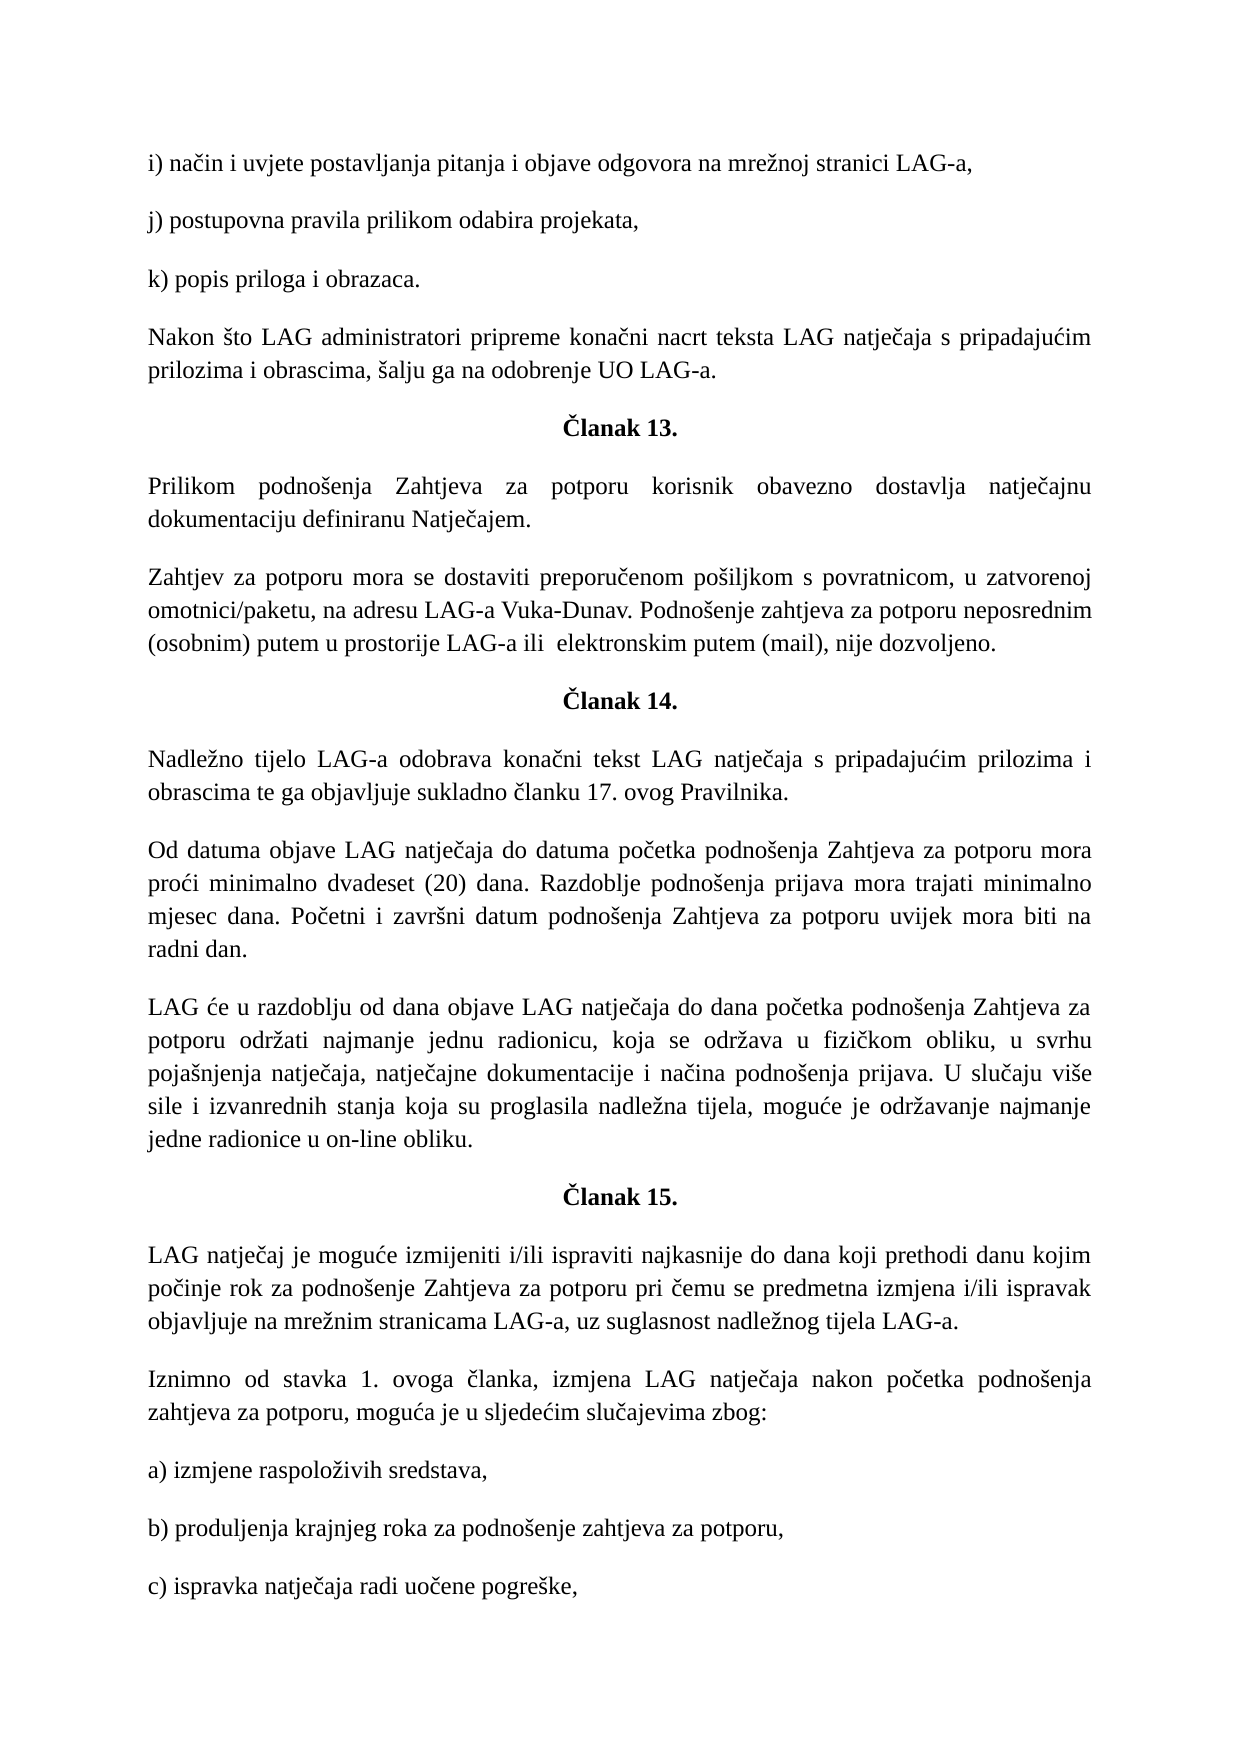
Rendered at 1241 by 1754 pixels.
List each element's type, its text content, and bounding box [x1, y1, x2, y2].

text i) način i uvjete postavljanja pitanja i objave odgovora na mrežnoj stranici LAG-a, [148, 148, 1093, 176]
text Iznimno od stavka 1. ovoga članka, izmjena LAG natječaja nakon početka podnošenja zahtjeva za potporu, moguća je u sljedećim slučajevima zbog: [148, 1364, 1093, 1426]
text j) postupovna pravila prilikom odabira projekata, [148, 206, 1093, 234]
text LAG natječaj je moguće izmijeniti i/ili ispraviti najkasnije do dana koji prethodi danu kojim počinje rok za podnošenje Zahtjeva za potporu pri čemu se predmetna izmjena i/ili ispravak objavljuje na mrežnim stranicama LAG-a, uz suglasnost nadležnog tijela LAG-a. [148, 1240, 1093, 1335]
text k) popis priloga i obrazaca. [148, 264, 1093, 292]
text a) izmjene raspoloživih sredstava, [148, 1455, 1093, 1484]
text c) ispravka natječaja radi uočene pogreške, [148, 1571, 1093, 1600]
text Prilikom podnošenja Zahtjeva za potporu korisnik obavezno dostavlja natječajnu dokumentaciju definiranu Natječajem. [148, 471, 1093, 532]
text Od datuma objave LAG natječaja do datuma početka podnošenja Zahtjeva za potporu mora proći minimalno dvadeset (20) dana. Razdoblje podnošenja prijava mora trajati minimalno mjesec dana. Početni i završni datum podnošenja Zahtjeva za potporu uvijek mora biti na radni dan. [148, 835, 1093, 963]
text Članak 14. [148, 686, 1093, 714]
text Članak 15. [148, 1182, 1093, 1211]
text Nakon što LAG administratori pripreme konačni nacrt teksta LAG natječaja s pripadajućim prilozima i obrascima, šalju ga na odobrenje UO LAG-a. [148, 322, 1093, 383]
text Nadležno tijelo LAG-a odobrava konačni tekst LAG natječaja s pripadajućim prilozima i obrascima te ga objavljuje sukladno članku 17. ovog Pravilnika. [148, 744, 1093, 806]
text Članak 13. [148, 413, 1093, 441]
text Zahtjev za potporu mora se dostaviti preporučenom pošiljkom s povratnicom, u zatvorenoj omotnici/paketu, na adresu LAG-a Vuka-Dunav. Podnošenje zahtjeva za potporu neposrednim (osobnim) putem u prostorije LAG-a ili elektronskim putem (mail), nije dozvoljeno. [148, 562, 1093, 657]
text b) produljenja krajnjeg roka za podnošenje zahtjeva za potporu, [148, 1513, 1093, 1542]
text LAG će u razdoblju od dana objave LAG natječaja do dana početka podnošenja Zahtjeva za potporu održati najmanje jednu radionicu, koja se održava u fizičkom obliku, u svrhu pojašnjenja natječaja, natječajne dokumentacije i načina podnošenja prijava. U slučaju više sile i izvanrednih stanja koja su proglasila nadležna tijela, moguće je održavanje najmanje jedne radionice u on-line obliku. [148, 992, 1093, 1153]
